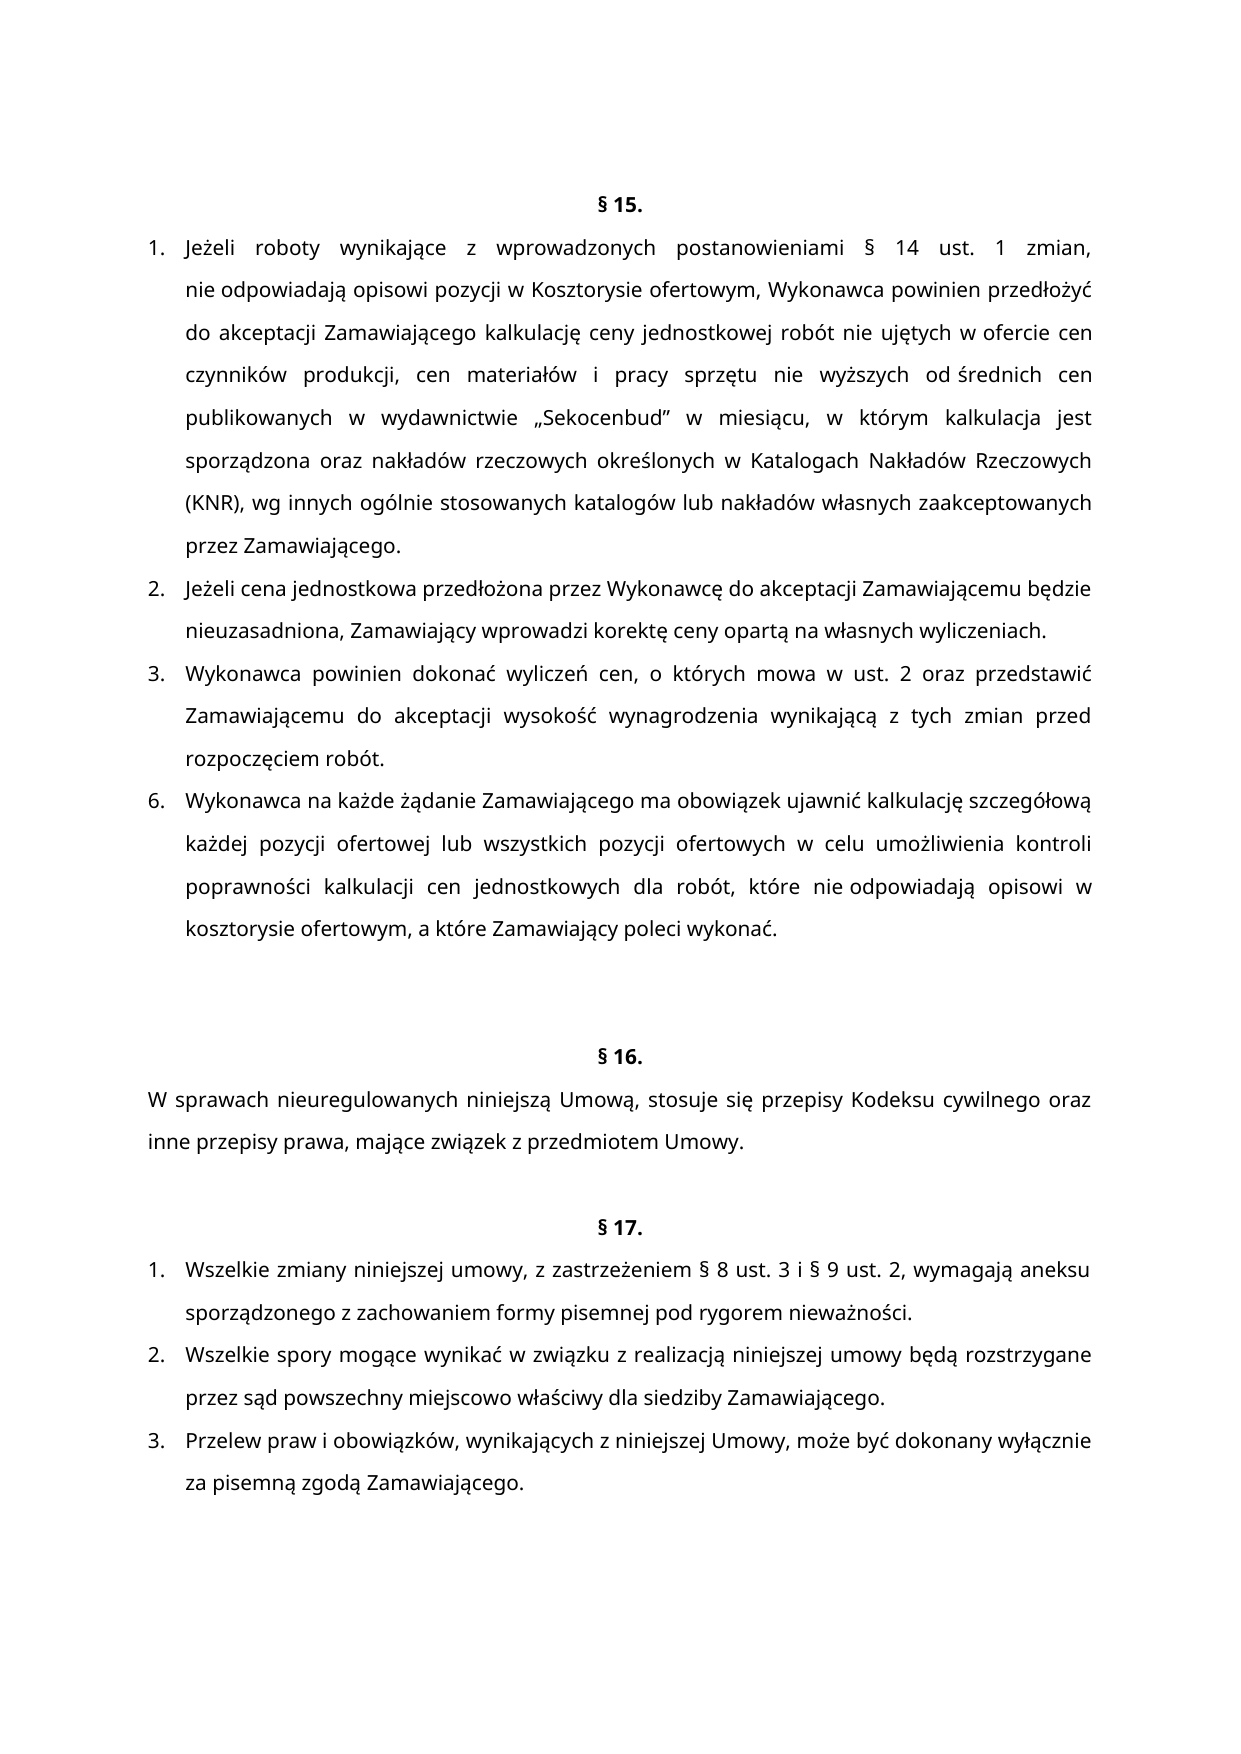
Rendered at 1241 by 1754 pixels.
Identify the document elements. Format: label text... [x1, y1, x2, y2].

list Wszelkie spory mogące wynikać w związku z realizacją niniejszej umowy będą rozstrzygane przez sąd powszechny miejscowo właściwy dla siedziby Zamawiającego. [148, 1341, 1093, 1412]
text § 17. [148, 1213, 1093, 1241]
list Przelew praw i obowiązków, wynikających z niniejszej Umowy, może być dokonany wyłącznie za pisemną zgodą Zamawiającego. [148, 1426, 1093, 1497]
text § 15. [148, 190, 1093, 219]
list Wszelkie zmiany niniejszej umowy, z zastrzeżeniem § 8 ust. 3 i § 9 ust. 2, wymagają aneksu sporządzonego z zachowaniem formy pisemnej pod rygorem nieważności. [148, 1255, 1093, 1326]
text W sprawach nieuregulowanych niniejszą Umową, stosuje się przepisy Kodeksu cywilnego oraz inne przepisy prawa, mające związek z przedmiotem Umowy. [148, 1085, 1093, 1156]
list Wykonawca na każde żądanie Zamawiającego ma obowiązek ujawnić kalkulację szczegółową każdej pozycji ofertowej lub wszystkich pozycji ofertowych w celu umożliwienia kontroli poprawności kalkulacji cen jednostkowych dla robót, które nie odpowiadają opisowi w kosztorysie ofertowym, a które Zamawiający poleci wykonać. [148, 787, 1093, 943]
list Jeżeli roboty wynikające z wprowadzonych postanowieniami § 14 ust. 1 zmian, nie odpowiadają opisowi pozycji w Kosztorysie ofertowym, Wykonawca powinien przedłożyć do akceptacji Zamawiającego kalkulację ceny jednostkowej robót nie ujętych w ofercie cen czynników produkcji, cen materiałów i pracy sprzętu nie wyższych od średnich cen publikowanych w wydawnictwie „Sekocenbud” w miesiącu, w którym kalkulacja jest sporządzona oraz nakładów rzeczowych określonych w Katalogach Nakładów Rzeczowych (KNR), wg innych ogólnie stosowanych katalogów lub nakładów własnych zaakceptowanych przez Zamawiającego. [148, 233, 1093, 559]
list Wykonawca powinien dokonać wyliczeń cen, o których mowa w ust. 2 oraz przedstawić Zamawiającemu do akceptacji wysokość wynagrodzenia wynikającą z tych zmian przed rozpoczęciem robót. [148, 659, 1093, 772]
text § 16. [148, 1042, 1093, 1071]
list Jeżeli cena jednostkowa przedłożona przez Wykonawcę do akceptacji Zamawiającemu będzie nieuzasadniona, Zamawiający wprowadzi korektę ceny opartą na własnych wyliczeniach. [148, 574, 1093, 645]
